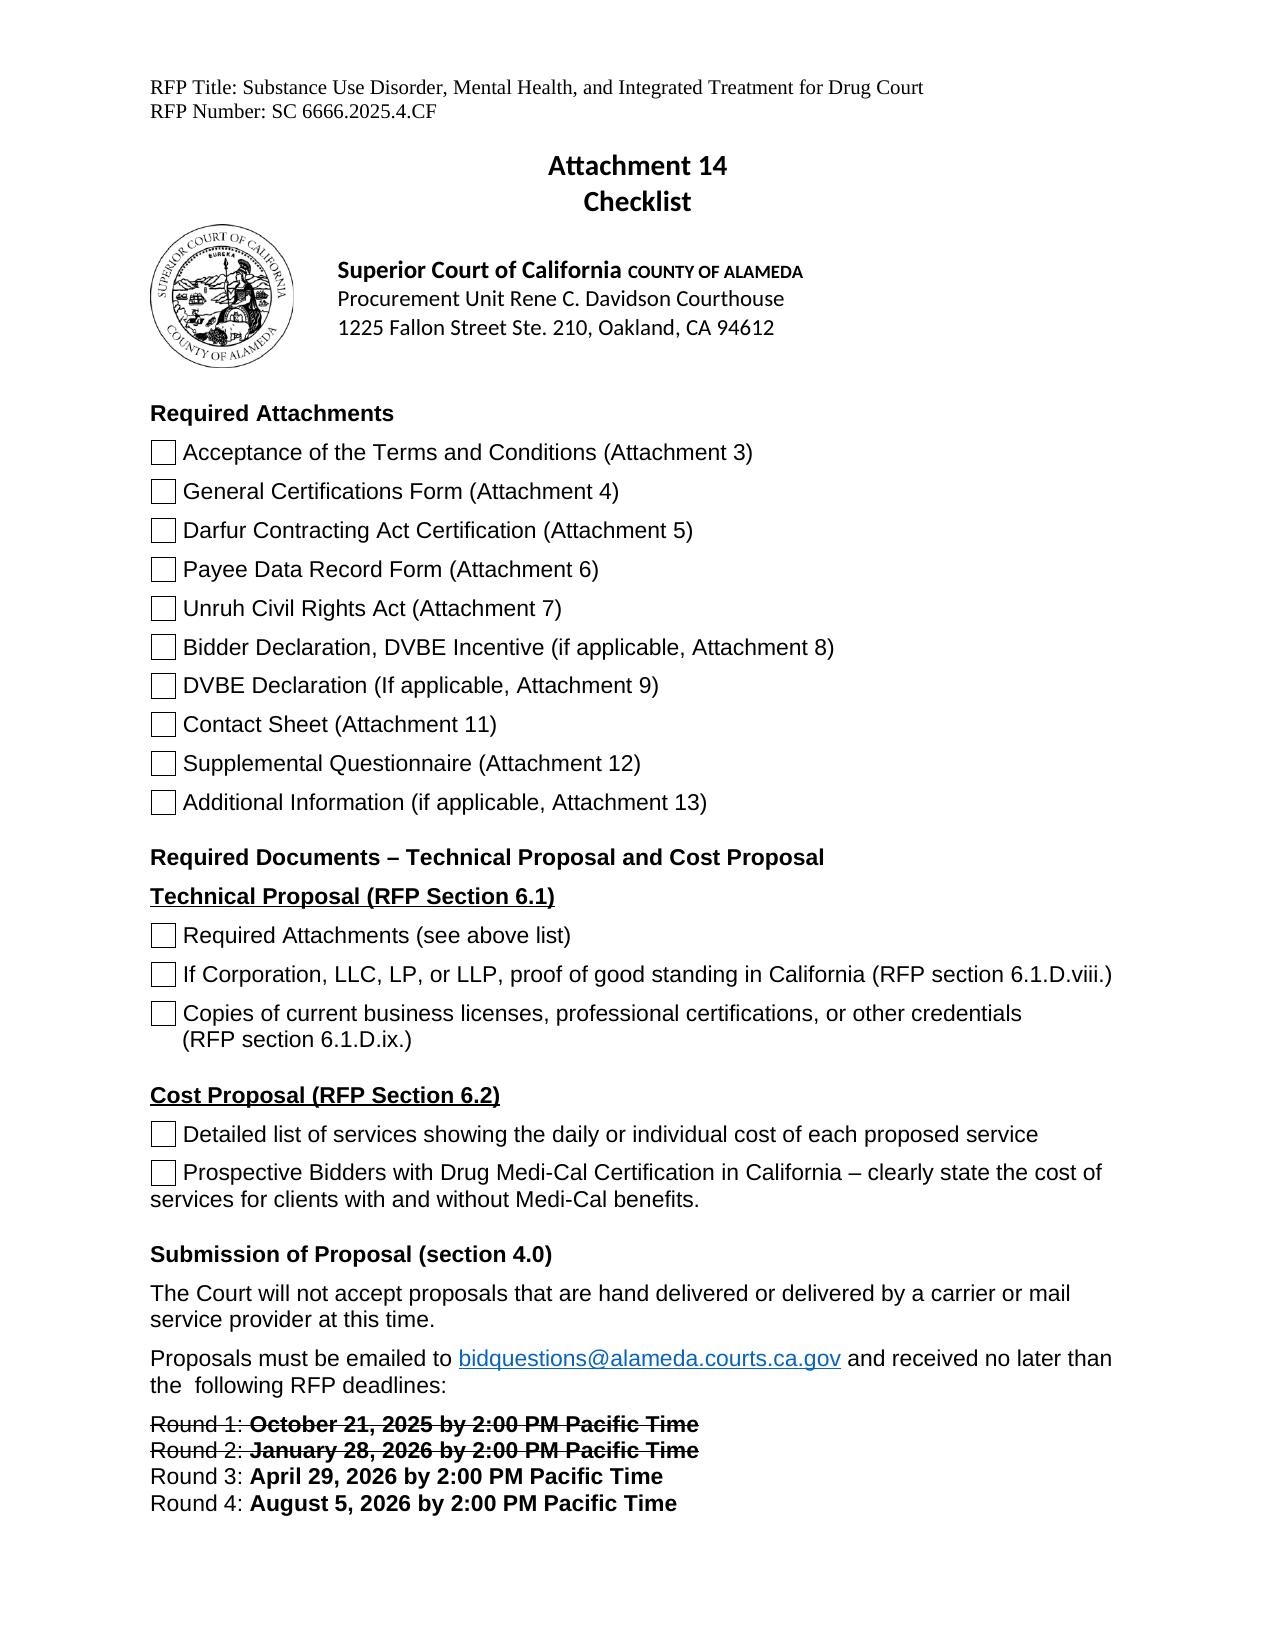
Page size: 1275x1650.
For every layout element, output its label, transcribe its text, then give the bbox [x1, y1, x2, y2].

text Technical Proposal (RFP Section 6.1) [150, 883, 1125, 909]
text Bidder Declaration, DVBE Incentive (if applicable, Attachment 8) [150, 633, 1125, 660]
text Required Documents – Technical Proposal and Cost Proposal [150, 844, 1125, 871]
text Required Attachments [150, 400, 1125, 427]
text Checklist [150, 183, 1125, 218]
text Detailed list of services showing the daily or individual cost of each proposed service [176, 1121, 1125, 1147]
text Payee Data Record Form (Attachment 6) [150, 556, 1125, 582]
text DVBE Declaration (If applicable, Attachment 9) [150, 672, 1125, 699]
text Additional Information (if applicable, Attachment 13) [150, 789, 1125, 815]
text The Court will not accept proposals that are hand delivered or delivered by a carrier or mail service provider at this time. [150, 1280, 1125, 1333]
text Round 2: January 28, 2026 by 2:00 PM Pacific Time [150, 1437, 1125, 1463]
text Supplemental Questionnaire (Attachment 12) [150, 750, 1125, 776]
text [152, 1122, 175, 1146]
text Attachment 14 [150, 147, 1125, 183]
text Prospective Bidders with Drug Medi-Cal Certification in California – clearly state the cost of services for clients with and without Medi-Cal benefits. [150, 1159, 1125, 1212]
text Round 1: October 21, 2025 by 2:00 PM Pacific Time [150, 1411, 1125, 1437]
text Submission of Proposal (section 4.0) [150, 1241, 1125, 1268]
text Round 4: August 5, 2026 by 2:00 PM Pacific Time [150, 1489, 1125, 1516]
text Required Attachments (see above list) [150, 922, 1125, 948]
text Copies of current business licenses, professional certifications, or other credentials [150, 1000, 1125, 1026]
text (RFP section 6.1.D.ix.) [150, 1026, 1125, 1052]
text Acceptance of the Terms and Conditions (Attachment 3) [150, 439, 1125, 466]
text Procurement Unit Rene C. Davidson Courthouse 1225 Fallon Street Ste. 210, Oakland, CA 94612 [337, 284, 1125, 341]
text Proposals must be emailed to bidquestions@alameda.courts.ca.gov and received no later than the following RFP deadlines: [150, 1345, 1125, 1398]
text Unruh Civil Rights Act (Attachment 7) [150, 594, 1125, 621]
text If Corporation, LLC, LP, or LLP, proof of good standing in California (RFP section 6.1.D.viii.) [150, 961, 1125, 987]
text Round 3: April 29, 2026 by 2:00 PM Pacific Time [150, 1463, 1125, 1489]
text General Certifications Form (Attachment 4) [150, 478, 1125, 504]
text Contact Sheet (Attachment 11) [150, 711, 1125, 737]
text Cost Proposal (RFP Section 6.2) [150, 1082, 1125, 1108]
text Darfur Contracting Act Certification (Attachment 5) [150, 517, 1125, 543]
text Superior Court of California COUNTY OF ALAMEDA [337, 254, 1125, 284]
picture [150, 224, 294, 368]
